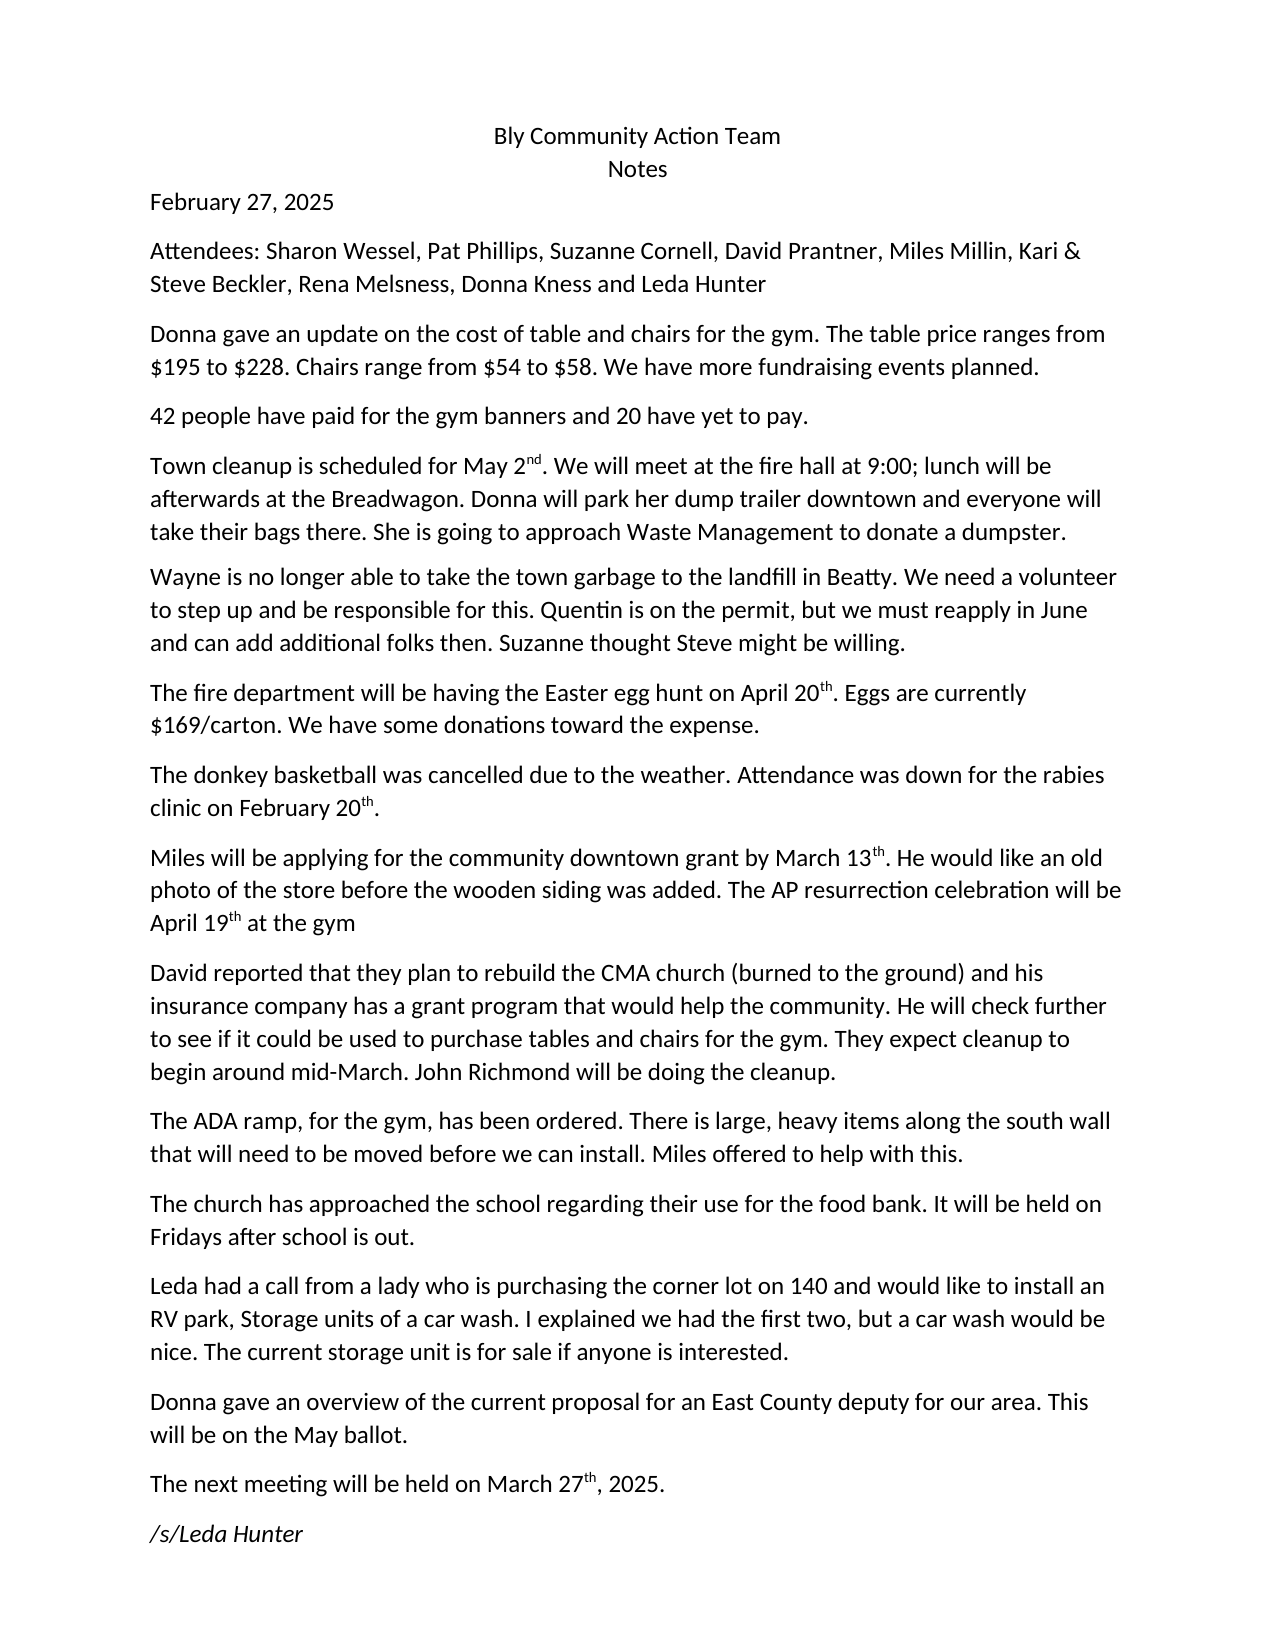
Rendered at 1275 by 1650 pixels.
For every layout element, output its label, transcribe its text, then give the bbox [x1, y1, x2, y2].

text Attendees: Sharon Wessel, Pat Phillips, Suzanne Cornell, David Prantner, Miles Millin, Kari & Steve Beckler, Rena Melsness, Donna Kness and Leda Hunter [150, 235, 1125, 299]
text Wayne is no longer able to take the town garbage to the landfill in Beatty. We need a volunteer to step up and be responsible for this. Quentin is on the permit, but we must reapply in June and can add additional folks then. Suzanne thought Steve might be willing. [150, 561, 1125, 658]
text 42 people have paid for the gym banners and 20 have yet to pay. [150, 400, 1125, 431]
text Leda had a call from a lady who is purchasing the corner lot on 140 and would like to install an RV park, Storage units of a car wash. I explained we had the first two, but a car wash would be nice. The current storage unit is for sale if anyone is interested. [150, 1270, 1125, 1367]
text Town cleanup is scheduled for May 2nd. We will meet at the fire hall at 9:00; lunch will be afterwards at the Breadwagon. Donna will park her dump trailer downtown and everyone will take their bags there. She is going to approach Waste Management to donate a dumpster. [150, 450, 1125, 546]
text David reported that they plan to rebuild the CMA church (burned to the ground) and his insurance company has a grant program that would help the community. He will check further to see if it could be used to purchase tables and chairs for the gym. They expect cleanup to begin around mid-March. John Richmond will be doing the cleanup. [150, 957, 1125, 1086]
text The donkey basketball was cancelled due to the weather. Attendance was down for the rabies clinic on February 20th. [150, 759, 1125, 823]
text February 27, 2025 [150, 186, 1125, 216]
text Miles will be applying for the community downtown grant by March 13th. He would like an old photo of the store before the wooden siding was added. The AP resurrection celebration will be April 19th at the gym [150, 842, 1125, 938]
text Donna gave an overview of the current proposal for an East County deputy for our area. This will be on the May ballot. [150, 1386, 1125, 1449]
text /s/Leda Hunter [150, 1518, 1125, 1548]
text Notes [150, 153, 1125, 183]
text The ADA ramp, for the gym, has been ordered. There is large, heavy items along the south wall that will need to be moved before we can install. Miles offered to help with this. [150, 1105, 1125, 1169]
text Bly Community Action Team [150, 120, 1125, 151]
text The church has approached the school regarding their use for the food bank. It will be held on Fridays after school is out. [150, 1188, 1125, 1251]
text Donna gave an update on the cost of table and chairs for the gym. The table price ranges from $195 to $228. Chairs range from $54 to $58. We have more fundraising events planned. [150, 318, 1125, 381]
text The fire department will be having the Easter egg hunt on April 20th. Eggs are currently $169/carton. We have some donations toward the expense. [150, 677, 1125, 740]
text The next meeting will be held on March 27th, 2025. [150, 1468, 1125, 1499]
